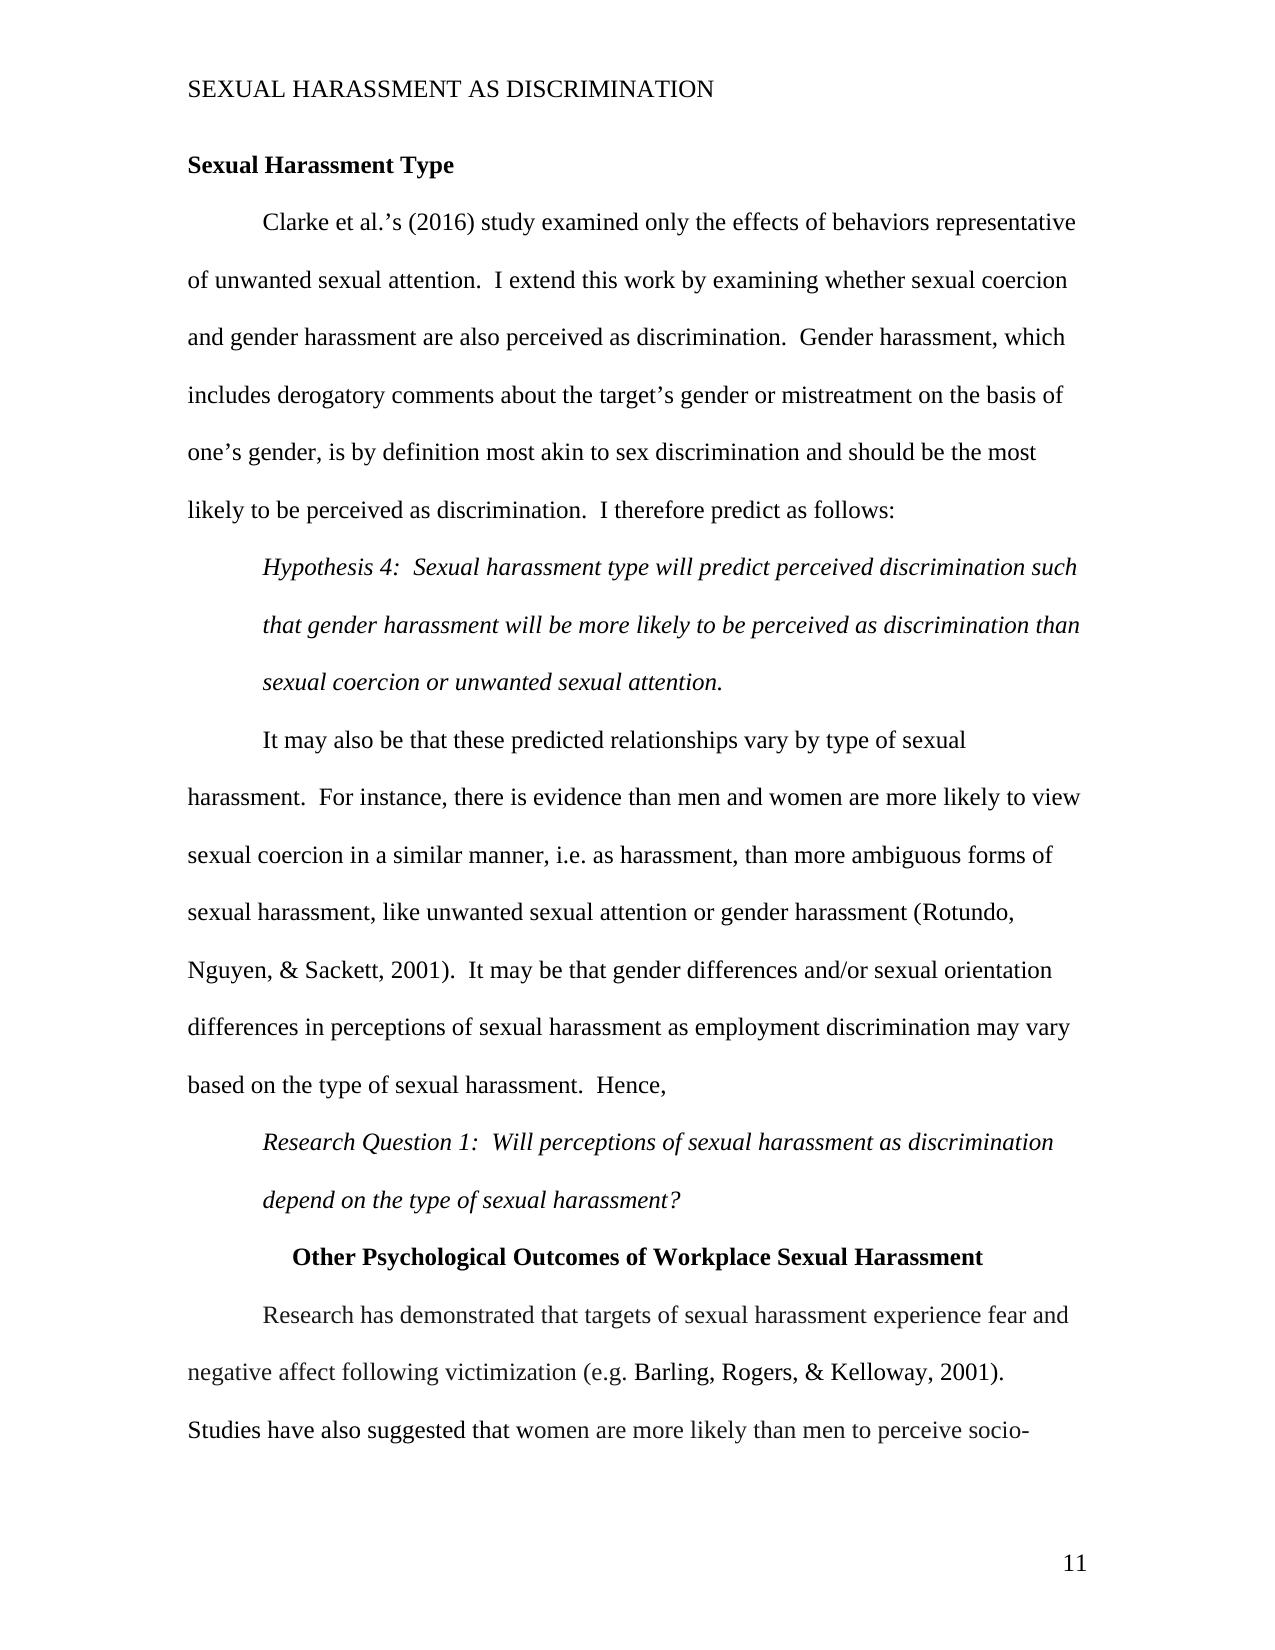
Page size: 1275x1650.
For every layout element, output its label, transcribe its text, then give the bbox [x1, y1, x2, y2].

text It may also be that these predicted relationships vary by type of sexual harassment. For instance, there is evidence than men and women are more likely to view sexual coercion in a similar manner, i.e. as harassment, than more ambiguous forms of sexual harassment, like unwanted sexual attention or gender harassment (Rotundo, Nguyen, & Sackett, 2001). It may be that gender differences and/or sexual orientation differences in perceptions of sexual harassment as employment discrimination may vary based on the type of sexual harassment. Hence, [187, 725, 1087, 1099]
text Sexual Harassment Type [187, 150, 1087, 179]
text Clarke et al.’s (2016) study examined only the effects of behaviors representative of unwanted sexual attention. I extend this work by examining whether sexual coercion and gender harassment are also perceived as discrimination. Gender harassment, which includes derogatory comments about the target’s gender or mistreatment on the basis of one’s gender, is by definition most akin to sex discrimination and should be the most likely to be perceived as discrimination. I therefore predict as follows: [187, 207, 1087, 524]
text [187, 1300, 1087, 1444]
text Other Psychological Outcomes of Workplace Sexual Harassment [187, 1242, 1087, 1271]
text Hypothesis 4: Sexual harassment type will predict perceived discrimination such that gender harassment will be more likely to be perceived as discrimination than sexual coercion or unwanted sexual attention. [262, 552, 1087, 696]
text Research Question 1: Will perceptions of sexual harassment as discrimination depend on the type of sexual harassment? [262, 1127, 1087, 1214]
